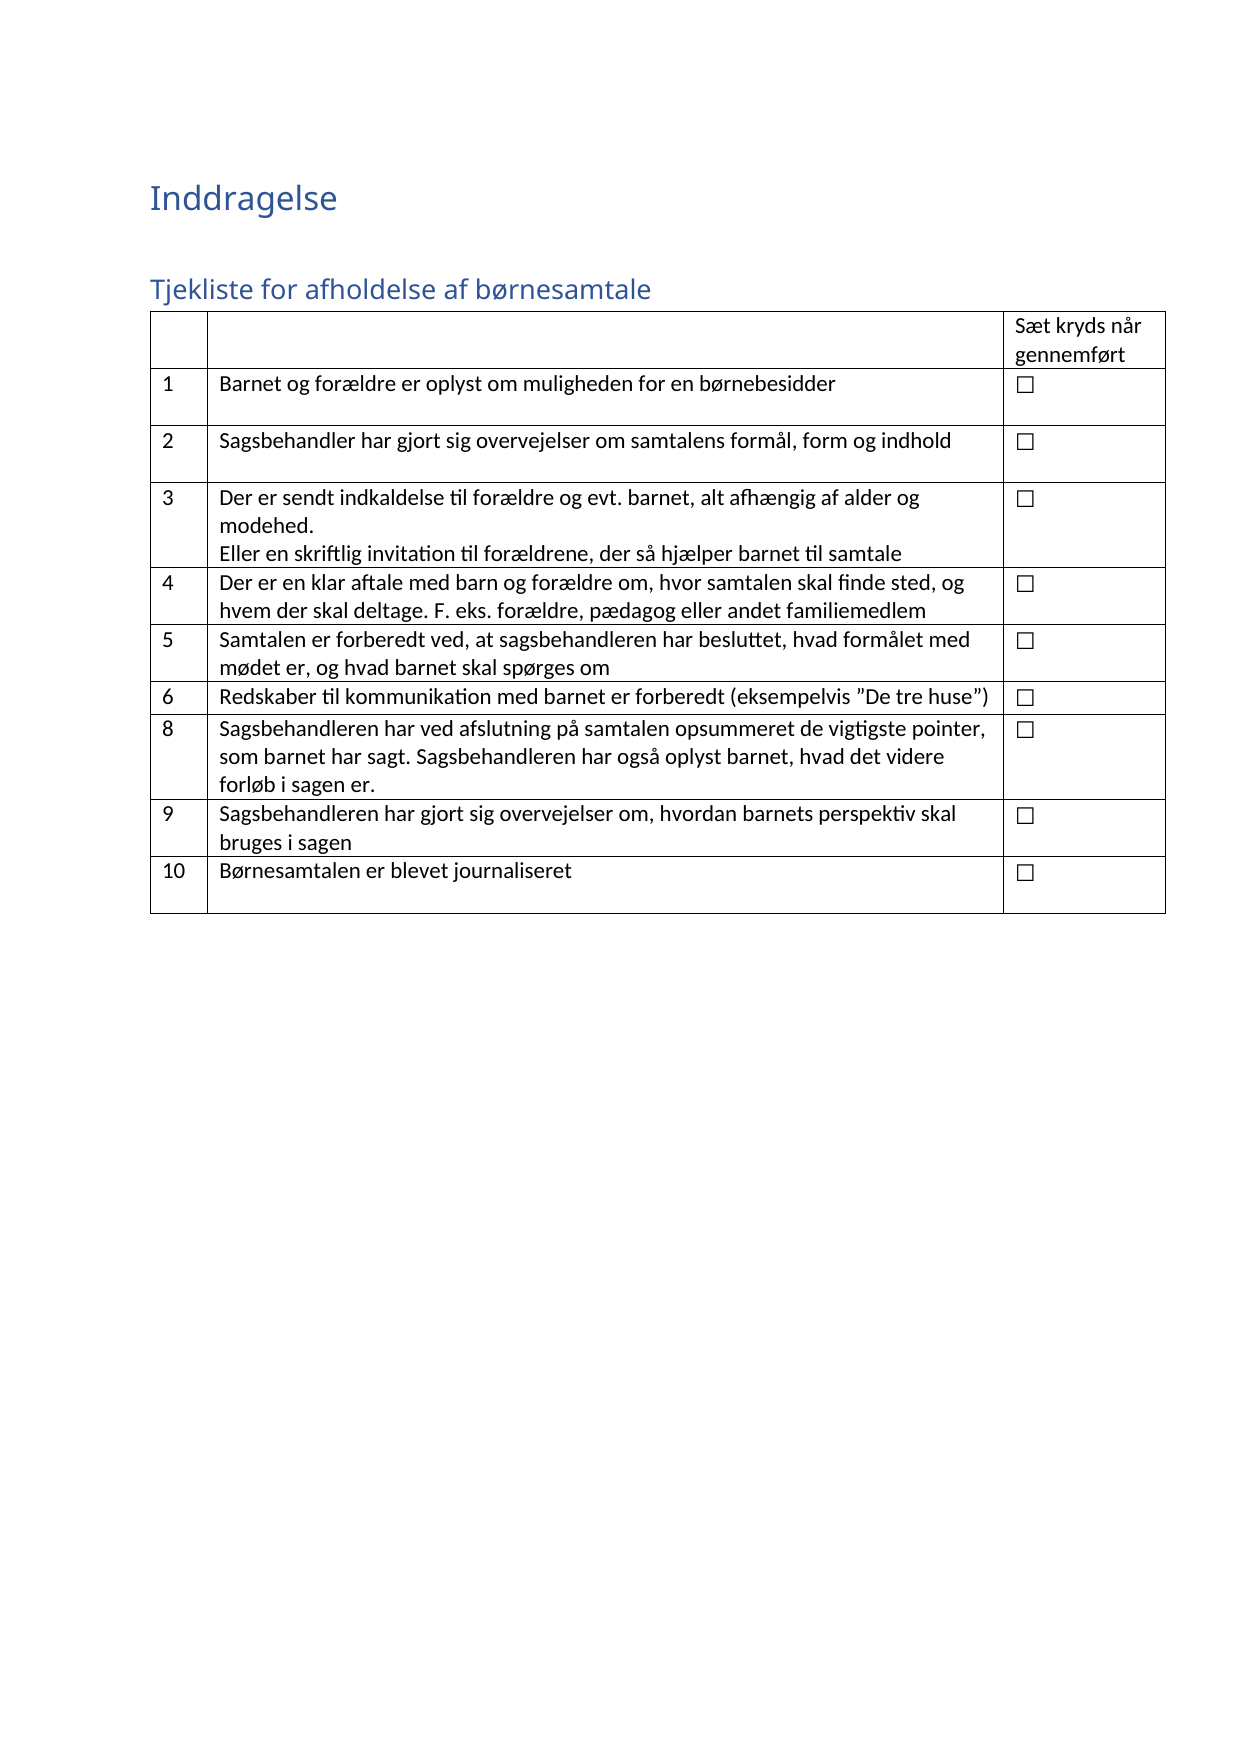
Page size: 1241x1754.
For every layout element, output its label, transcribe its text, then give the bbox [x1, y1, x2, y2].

table_cell Børnesamtalen er blevet journaliseret [208, 857, 1003, 913]
table_cell Sagsbehandleren har ved afslutning på samtalen opsummeret de vigtigste pointer, som barnet har sagt. Sagsbehandleren har også oplyst barnet, hvad det videre forløb i sagen er. [208, 715, 1003, 798]
table_cell 6 [151, 682, 207, 713]
table_cell Barnet og forældre er oplyst om muligheden for en børnebesidder [208, 369, 1003, 425]
table_cell Redskaber til kommunikation med barnet er forberedt (eksempelvis ”De tre huse”) [208, 682, 1003, 713]
table_cell 10 [151, 857, 207, 913]
table_cell 5 [151, 625, 207, 681]
subtitle Tjekliste for afholdelse af børnesamtale [150, 271, 1090, 308]
table_header [208, 312, 1003, 368]
table_cell 2 [151, 426, 207, 482]
subtitle Inddragelse [150, 175, 1090, 220]
table_cell 9 [151, 800, 207, 856]
table_cell Samtalen er forberedt ved, at sagsbehandleren har besluttet, hvad formålet med mødet er, og hvad barnet skal spørges om [208, 625, 1003, 681]
table_cell Der er en klar aftale med barn og forældre om, hvor samtalen skal finde sted, og hvem der skal deltage. F. eks. forældre, pædagog eller andet familiemedlem [208, 568, 1003, 624]
table_cell 4 [151, 568, 207, 624]
table_header Sæt kryds når gennemført [1004, 312, 1165, 368]
table_cell 3 [151, 483, 207, 567]
table_cell Der er sendt indkaldelse til forældre og evt. barnet, alt afhængig af alder og modehed. Eller en skriftlig invitation til forældrene, der så hjælper barnet til samtale [208, 483, 1003, 567]
table_cell 8 [151, 715, 207, 798]
table_cell 1 [151, 369, 207, 425]
table_cell Sagsbehandler har gjort sig overvejelser om samtalens formål, form og indhold [208, 426, 1003, 482]
table_cell Sagsbehandleren har gjort sig overvejelser om, hvordan barnets perspektiv skal bruges i sagen [208, 800, 1003, 856]
table_header [151, 312, 207, 368]
